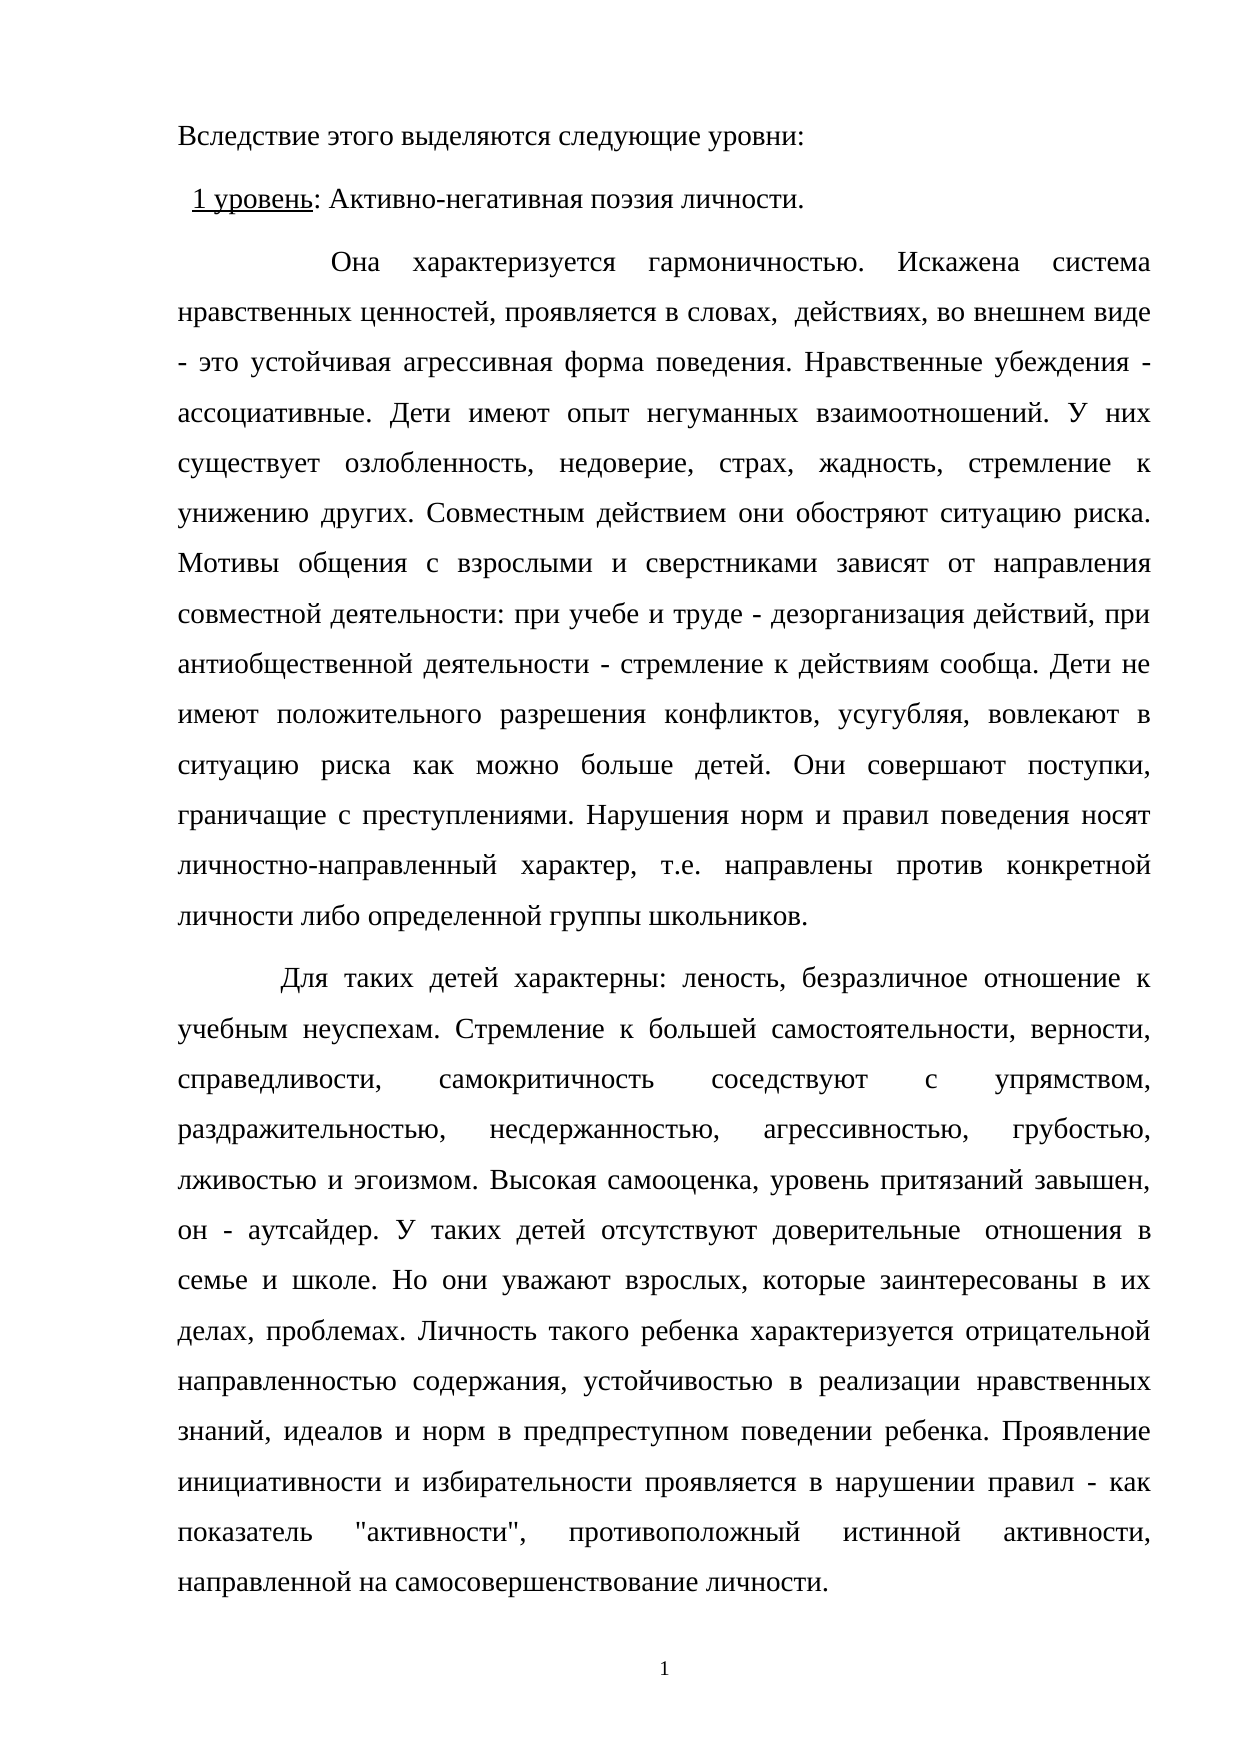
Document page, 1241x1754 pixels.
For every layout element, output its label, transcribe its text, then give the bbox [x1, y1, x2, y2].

text Она характеризуется гармоничностью. Искажена система нравственных ценностей, проявляется в словах, действиях, во внешнем виде - это устойчивая агрессивная форма поведения. Нравственные убеждения - ассоциативные. Дети имеют опыт негуманных взаимоотношений. У них существует озлобленность, недоверие, страх, жадность, стремление к унижению других. Совместным действием они обостряют ситуацию риска. Мотивы общения с взрослыми и сверстниками зависят от направления совместной деятельности: при учебе и труде - дезорганизация действий, при антиобщественной деятельности - стремление к действиям сообща. Дети не имеют положительного разрешения конфликтов, усугубляя, вовлекают в ситуацию риска как можно больше детей. Они совершают поступки, граничащие с преступлениями. Нарушения норм и правил поведения носят личностно-направленный характер, т.е. направлены против конкретной личности либо определенной группы школьников. [177, 244, 1152, 931]
text Для таких детей характерны: леность, безразличное отношение к учебным неуспехам. Стремление к большей самостоятельности, верности, справедливости, самокритичность соседствуют с упрямством, раздражительностью, несдержанностью, агрессивностью, грубостью, лживостью и эгоизмом. Высокая самооценка, уровень притязаний завышен, он - аутсайдер. У таких детей отсутствуют доверительные отношения в семье и школе. Но они уважают взрослых, которые заинтересованы в их делах, проблемах. Личность такого ребенка характеризуется отрицательной направленностью содержания, устойчивостью в реализации нравственных знаний, идеалов и норм в предпреступном поведении ребенка. Проявление инициативности и избирательности проявляется в нарушении правил - как показатель "активности", противоположный истинной активности, направленной на самосовершенствование личности. [177, 961, 1152, 1598]
text 1 уровень: Активно-негативная поэзия личности. [177, 181, 1152, 214]
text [177, 118, 1152, 152]
